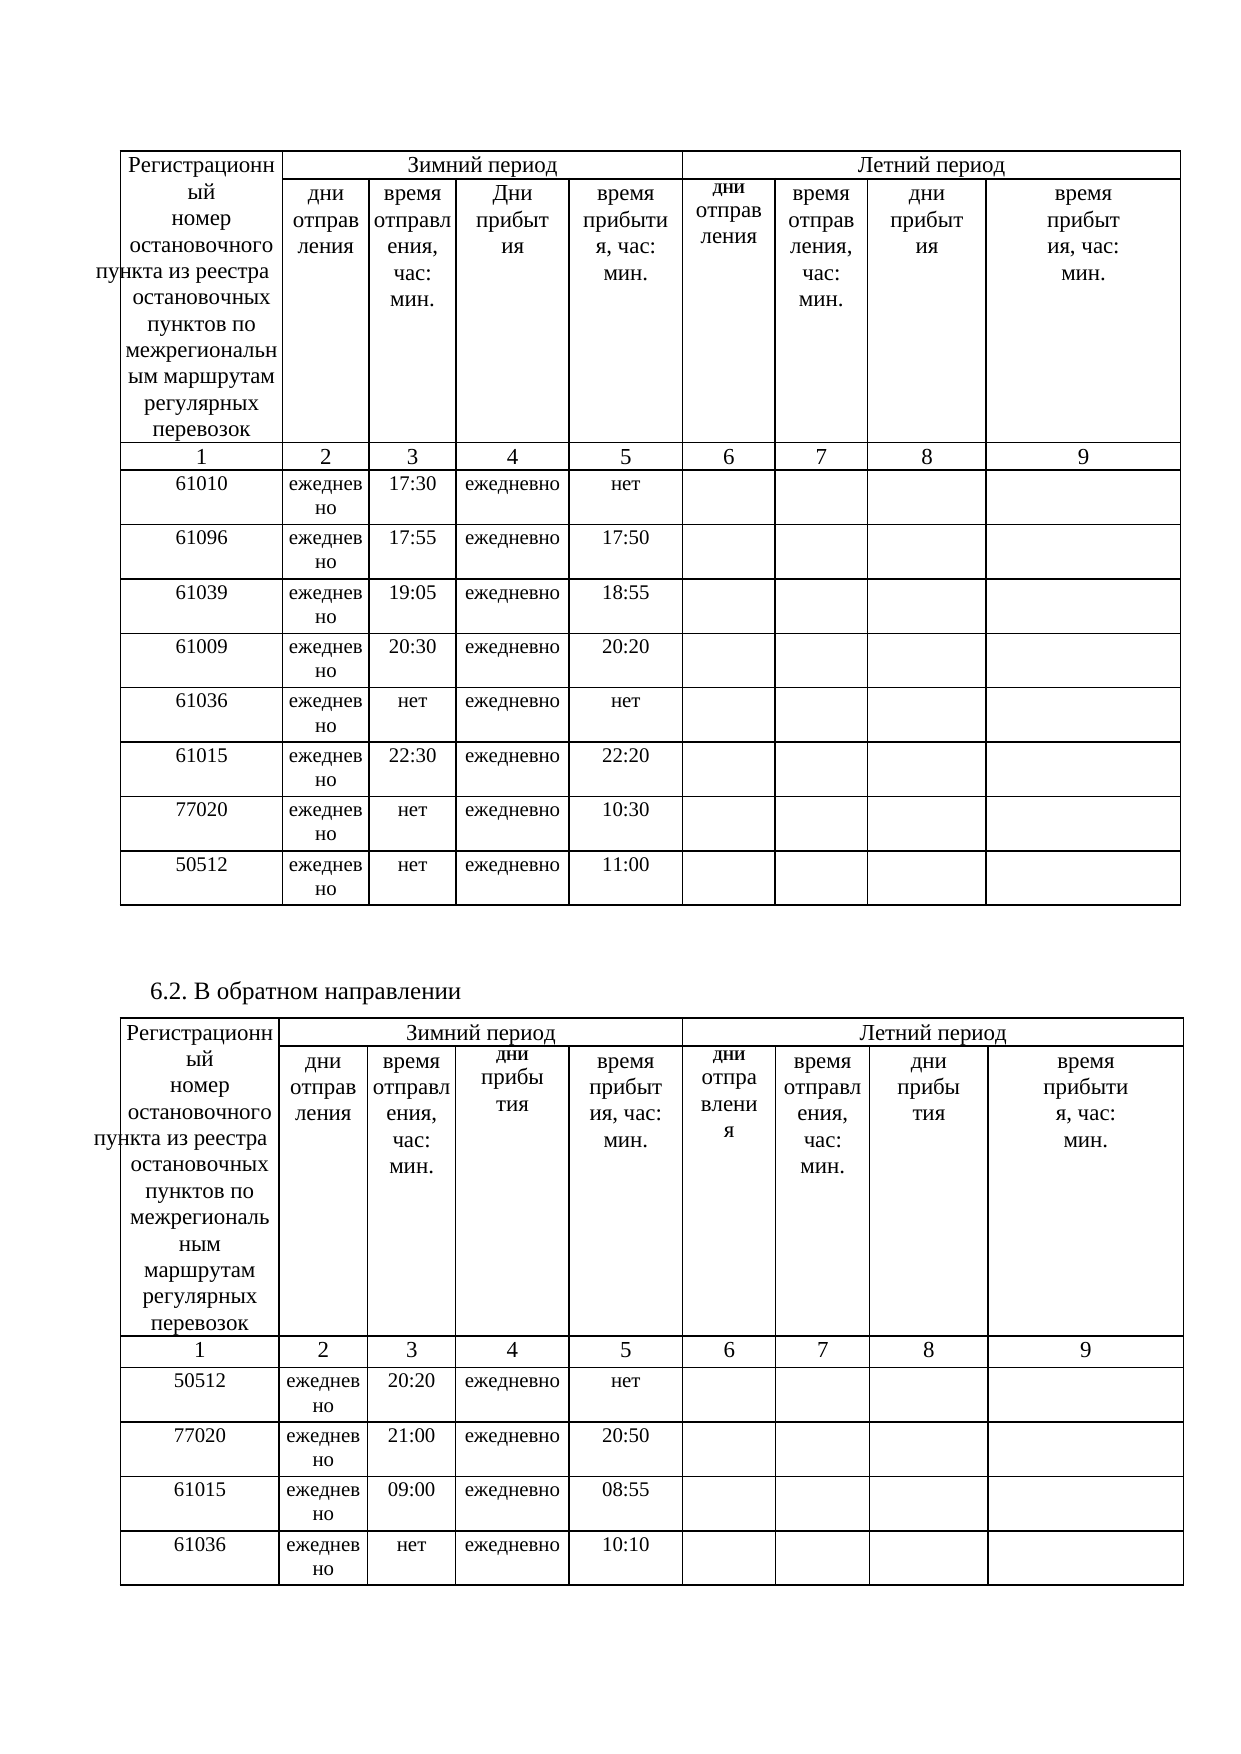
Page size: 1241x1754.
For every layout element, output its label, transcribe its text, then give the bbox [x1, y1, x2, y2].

table_cell ДНИ отпра влени я [683, 1047, 775, 1335]
table_cell [776, 634, 867, 687]
table_cell 8 [868, 443, 985, 469]
table_cell 61036 [121, 688, 282, 741]
table_cell [987, 797, 1180, 850]
table_cell [868, 634, 985, 687]
table_cell 3 [370, 443, 455, 469]
table_cell 1 [121, 1337, 278, 1367]
table_cell [870, 1368, 987, 1421]
table_cell время прибыти я, час: мин. [570, 180, 682, 441]
table_cell ДНИ отправ ления [683, 180, 774, 441]
table_header Летний период [683, 152, 1180, 178]
table_cell 5 [570, 1337, 682, 1367]
table_header Зимний период [280, 1019, 682, 1045]
table_cell 1 [121, 443, 282, 469]
table_cell 61036 [121, 1532, 278, 1584]
table_cell [987, 471, 1180, 524]
table_cell 61039 [121, 580, 282, 632]
table_cell 17:55 [370, 525, 455, 578]
table_cell нет [370, 797, 455, 850]
table_cell [683, 797, 774, 850]
table_cell [683, 852, 774, 904]
table_cell время прибыт ия, час: мин. [570, 1047, 682, 1335]
table_cell [776, 1423, 869, 1476]
table_cell ежедневно [283, 580, 368, 632]
table_cell дни прибы тия [870, 1047, 987, 1335]
table_cell [989, 1423, 1183, 1476]
table_cell 9 [987, 443, 1180, 469]
table_header Летний период [683, 1019, 1183, 1045]
table_cell 22:20 [570, 743, 682, 796]
table_cell [868, 852, 985, 904]
table_cell ежедневно [456, 1532, 568, 1584]
table_cell [987, 580, 1180, 632]
table_cell ежедневно [280, 1532, 367, 1584]
table_cell [776, 852, 867, 904]
table_cell 22:30 [370, 743, 455, 796]
table_cell дни отправ ления [280, 1047, 367, 1335]
table_cell 10:30 [570, 797, 682, 850]
table_cell [987, 852, 1180, 904]
table_cell 7 [776, 443, 867, 469]
table_cell ежедневно [456, 1423, 568, 1476]
table_cell 09:00 [368, 1477, 455, 1530]
table_cell [987, 743, 1180, 796]
table_cell 61096 [121, 525, 282, 578]
table_cell 10:10 [570, 1532, 682, 1584]
table_cell [987, 634, 1180, 687]
table_cell ежедневно [283, 688, 368, 741]
table_cell ежедневно [283, 471, 368, 524]
table_cell [776, 471, 867, 524]
table_cell 61015 [121, 1477, 278, 1530]
table_cell 61015 [121, 743, 282, 796]
table_cell 4 [456, 1337, 568, 1367]
table_cell 11:00 [570, 852, 682, 904]
table_cell 50512 [121, 1368, 278, 1421]
table_cell 9 [989, 1337, 1183, 1367]
table_cell нет [570, 471, 682, 524]
table_cell дни отправ ления [283, 180, 368, 441]
table_cell время прибыти я, час: мин. [989, 1047, 1183, 1335]
table_cell ежедневно [283, 525, 368, 578]
table_cell 6 [683, 1337, 775, 1367]
table_cell ежедневно [280, 1423, 367, 1476]
table_cell ежедневно [457, 852, 568, 904]
table_cell [776, 743, 867, 796]
table_cell [683, 634, 774, 687]
table_cell [683, 688, 774, 741]
table_cell ежедневно [457, 634, 568, 687]
table_cell 3 [368, 1337, 455, 1367]
table_cell [776, 1477, 869, 1530]
table_cell [683, 580, 774, 632]
table_cell [987, 688, 1180, 741]
table_cell нет [570, 1368, 682, 1421]
table_cell Дни прибыт ия [457, 180, 568, 441]
table_cell нет [370, 852, 455, 904]
table_cell 21:00 [368, 1423, 455, 1476]
table_cell [683, 743, 774, 796]
table_cell [683, 1532, 775, 1584]
table_cell 50512 [121, 852, 282, 904]
table_cell 20:20 [570, 634, 682, 687]
table_cell [683, 1477, 775, 1530]
table_cell [868, 688, 985, 741]
table_cell нет [368, 1532, 455, 1584]
table_cell [683, 525, 774, 578]
table_cell [868, 525, 985, 578]
table_cell ежедневно [457, 797, 568, 850]
table_cell [776, 525, 867, 578]
table_cell [989, 1532, 1183, 1584]
table_cell ДНИ прибы тия [456, 1047, 568, 1335]
table_cell [683, 1423, 775, 1476]
table_cell [870, 1477, 987, 1530]
table_cell 61009 [121, 634, 282, 687]
table_cell [987, 525, 1180, 578]
table_cell дни прибыт ия [868, 180, 985, 441]
table_cell ежедневно [280, 1477, 367, 1530]
text 6.2. В обратном направлении [150, 976, 1090, 1005]
table_cell 8 [870, 1337, 987, 1367]
table_cell 19:05 [370, 580, 455, 632]
table_cell [683, 1368, 775, 1421]
table_cell [776, 797, 867, 850]
table_cell [868, 797, 985, 850]
table_cell время отправл ения, час: мин. [776, 1047, 869, 1335]
table_cell время отправл ения, час: мин. [368, 1047, 455, 1335]
table_cell 17:30 [370, 471, 455, 524]
table_cell ежедневно [456, 1368, 568, 1421]
table_header Зимний период [283, 152, 682, 178]
table_cell ежедневно [457, 525, 568, 578]
table_cell ежедневно [280, 1368, 367, 1421]
table_cell [870, 1423, 987, 1476]
table_cell ежедневно [457, 471, 568, 524]
table_cell ежедневно [457, 688, 568, 741]
table_cell [683, 471, 774, 524]
table_cell [868, 471, 985, 524]
table_cell 20:20 [368, 1368, 455, 1421]
table_cell 77020 [121, 1423, 278, 1476]
table_cell 2 [280, 1337, 367, 1367]
table_cell 18:55 [570, 580, 682, 632]
table_cell время прибыт ия, час: мин. [987, 180, 1180, 441]
table_header Регистрационный номер остановочного пункта из реестра остановочных пунктов по межрегиональным маршрутам регулярных перевозок [121, 152, 282, 441]
table_cell 5 [570, 443, 682, 469]
table_cell 20:50 [570, 1423, 682, 1476]
table_cell 2 [283, 443, 368, 469]
table_cell ежедневно [456, 1477, 568, 1530]
table_cell [776, 688, 867, 741]
table_cell [776, 580, 867, 632]
table_cell 08:55 [570, 1477, 682, 1530]
table_cell [989, 1477, 1183, 1530]
table_cell время отправ ления, час: мин. [776, 180, 867, 441]
table_cell ежедневно [283, 797, 368, 850]
table_cell [868, 580, 985, 632]
table_cell нет [570, 688, 682, 741]
table_cell [776, 1532, 869, 1584]
table_cell время отправл ения, час: мин. [370, 180, 455, 441]
table_cell ежедневно [283, 634, 368, 687]
table_cell 61010 [121, 471, 282, 524]
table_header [121, 1019, 278, 1335]
table_cell 7 [776, 1337, 869, 1367]
table_cell ежедневно [283, 743, 368, 796]
table_cell ежедневно [283, 852, 368, 904]
table_cell 6 [683, 443, 774, 469]
table_cell 4 [457, 443, 568, 469]
table_cell [776, 1368, 869, 1421]
table_cell ежедневно [457, 743, 568, 796]
table_cell [870, 1532, 987, 1584]
table_cell [989, 1368, 1183, 1421]
table_cell ежедневно [457, 580, 568, 632]
table_cell 20:30 [370, 634, 455, 687]
table_cell 77020 [121, 797, 282, 850]
table_cell нет [370, 688, 455, 741]
table_cell [868, 743, 985, 796]
table_cell 17:50 [570, 525, 682, 578]
